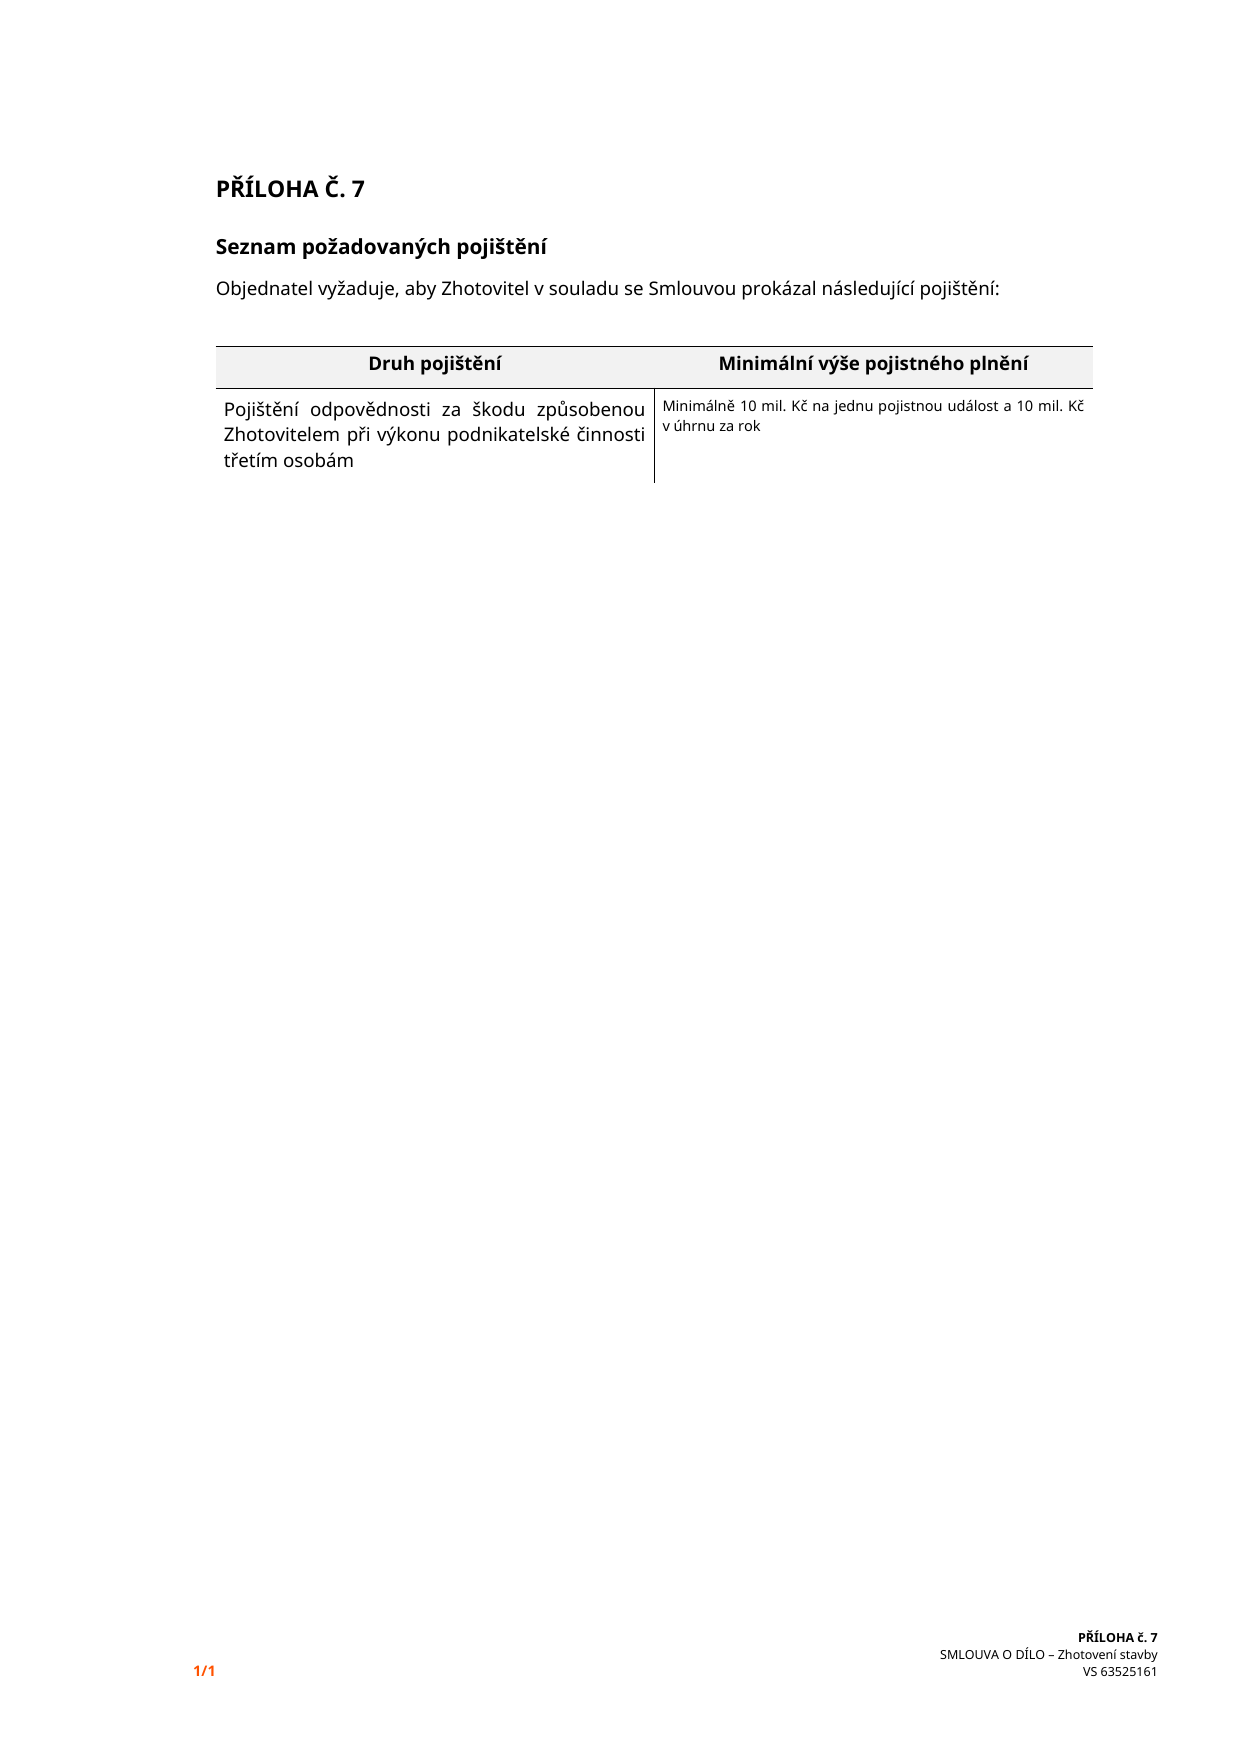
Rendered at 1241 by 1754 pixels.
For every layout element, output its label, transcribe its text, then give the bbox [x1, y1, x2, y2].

text Seznam požadovaných pojištění [216, 232, 1093, 260]
table_cell Minimálně 10 mil. Kč na jednu pojistnou událost a 10 mil. Kč v úhrnu za rok [655, 389, 1093, 482]
table_header Minimální výše pojistného plnění [654, 347, 1093, 388]
table_cell Pojištění odpovědnosti za škodu způsobenou Zhotovitelem při výkonu podnikatelské činnosti třetím osobám [216, 389, 654, 482]
table_header Druh pojištění [216, 347, 654, 388]
text Příloha č. 7 [216, 172, 1093, 204]
text Objednatel vyžaduje, aby Zhotovitel v souladu se Smlouvou prokázal následující pojištění: [216, 276, 1093, 301]
